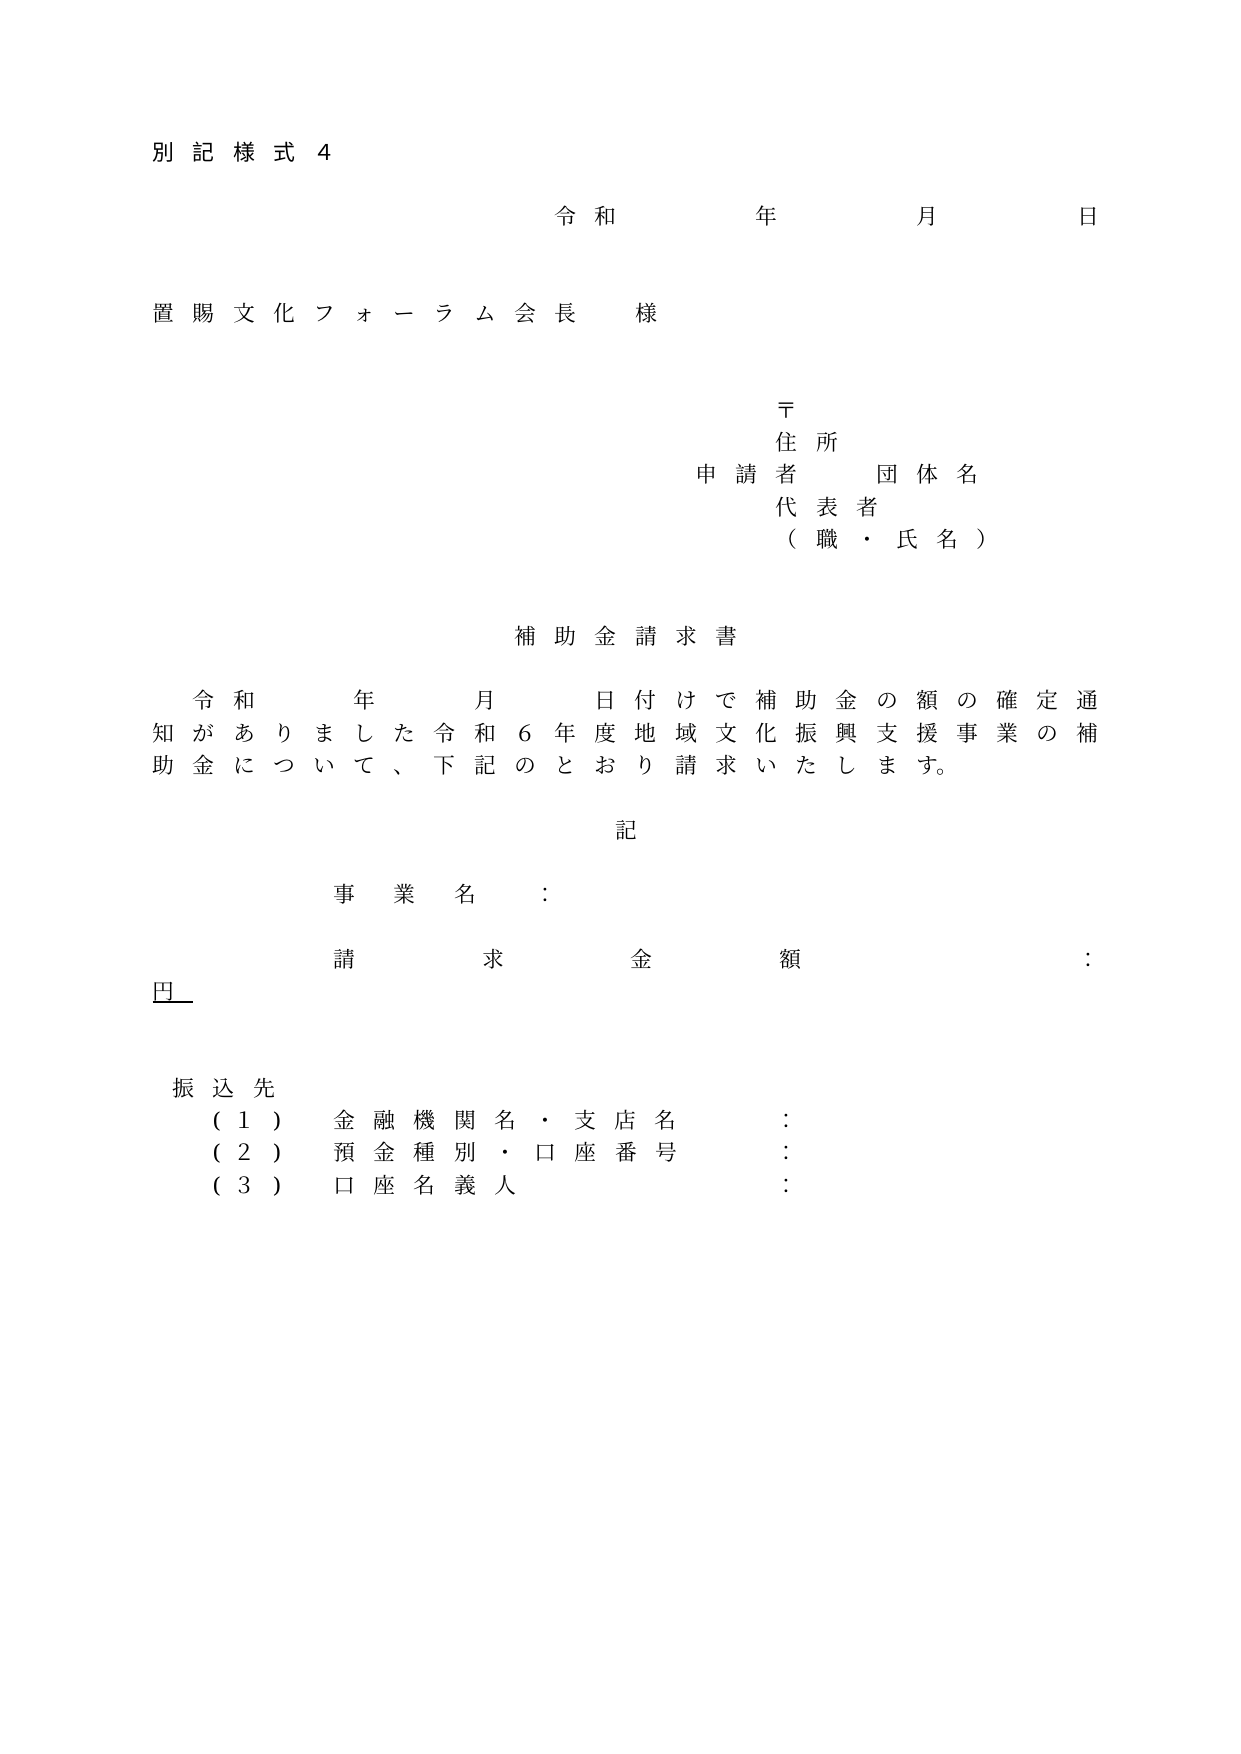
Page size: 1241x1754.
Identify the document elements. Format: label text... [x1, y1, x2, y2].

text 令和 年 月 日 [152, 199, 1117, 231]
text (２) 預金種別・口座番号 ： [152, 1135, 1117, 1168]
text 置賜文化フォーラム会長 様 [152, 296, 1117, 328]
text (１) 金融機関名・支店名 ： [152, 1103, 1117, 1135]
text 別記様式４ [152, 134, 1117, 167]
text (３) 口座名義人 ： [152, 1168, 1117, 1200]
text 補助金請求書 [152, 619, 1117, 651]
text 振込先 [152, 1071, 1117, 1103]
text 令和 年 月 日付けで補助金の額の確定通知がありました令和６年度地域文化振興支援事業の補助金について、下記のとおり請求いたします。 [152, 683, 1117, 780]
text 申請者 団体名 [590, 457, 1117, 489]
text 代表者 [677, 489, 1117, 522]
text 〒 [677, 393, 1075, 425]
text 記 [152, 812, 1117, 845]
text （職・氏名） [677, 522, 1117, 554]
text 住所 [677, 425, 1075, 457]
text 事 業 名 ： [152, 877, 1117, 909]
text 請求金額 ： 円 [152, 942, 1117, 1006]
